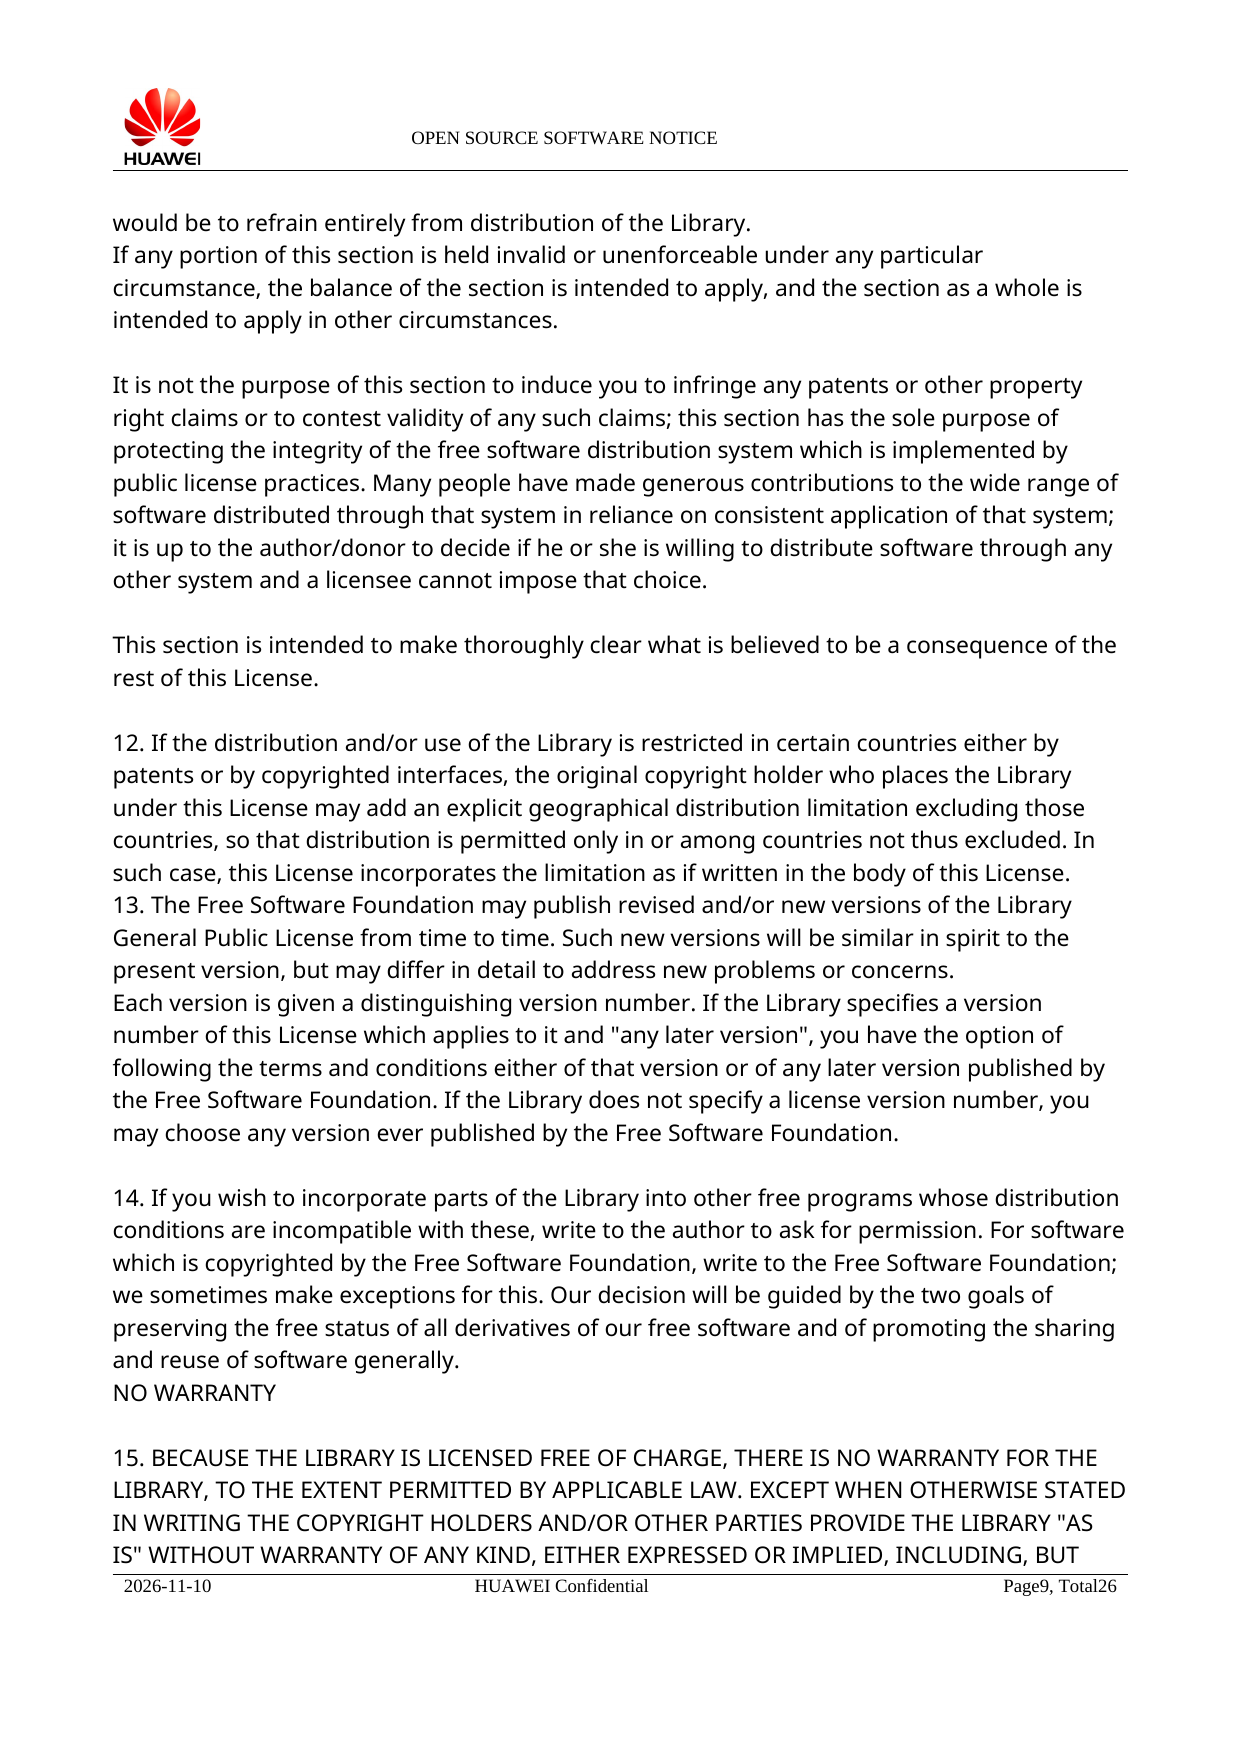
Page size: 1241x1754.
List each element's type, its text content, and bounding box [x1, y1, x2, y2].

text Each version is given a distinguishing version number. If the Library specifies a version number of this License which applies to it and "any later version", you have the option of following the terms and conditions either of that version or of any later version published by the Free Software Foundation. If the Library does not specify a license version number, you may choose any version ever published by the Free Software Foundation. [112, 986, 1128, 1149]
text 12. If the distribution and/or use of the Library is restricted in certain countries either by patents or by copyrighted interfaces, the original copyright holder who places the Library under this License may add an explicit geographical distribution limitation excluding those countries, so that distribution is permitted only in or among countries not thus excluded. In such case, this License incorporates the limitation as if written in the body of this License. [112, 726, 1128, 889]
text It is not the purpose of this section to induce you to infringe any patents or other property right claims or to contest validity of any such claims; this section has the sole purpose of protecting the integrity of the free software distribution system which is implemented by public license practices. Many people have made generous contributions to the wide range of software distributed through that system in reliance on consistent application of that system; it is up to the author/donor to decide if he or she is willing to distribute software through any other system and a licensee cannot impose that choice. [112, 369, 1128, 596]
text NO WARRANTY [112, 1376, 1128, 1409]
picture [124, 88, 201, 165]
text This section is intended to make thoroughly clear what is believed to be a consequence of the rest of this License. [112, 629, 1128, 694]
text 14. If you wish to incorporate parts of the Library into other free programs whose distribution conditions are incompatible with these, write to the author to ask for permission. For software which is copyrighted by the Free Software Foundation, write to the Free Software Foundation; we sometimes make exceptions for this. Our decision will be guided by the two goals of preserving the free status of all derivatives of our free software and of promoting the sharing and reuse of software generally. [112, 1181, 1128, 1376]
text If any portion of this section is held invalid or unenforceable under any particular circumstance, the balance of the section is intended to apply, and the section as a whole is intended to apply in other circumstances. [112, 239, 1128, 336]
text 13. The Free Software Foundation may publish revised and/or new versions of the Library General Public License from time to time. Such new versions will be similar in spirit to the present version, but may differ in detail to address new problems or concerns. [112, 889, 1128, 986]
